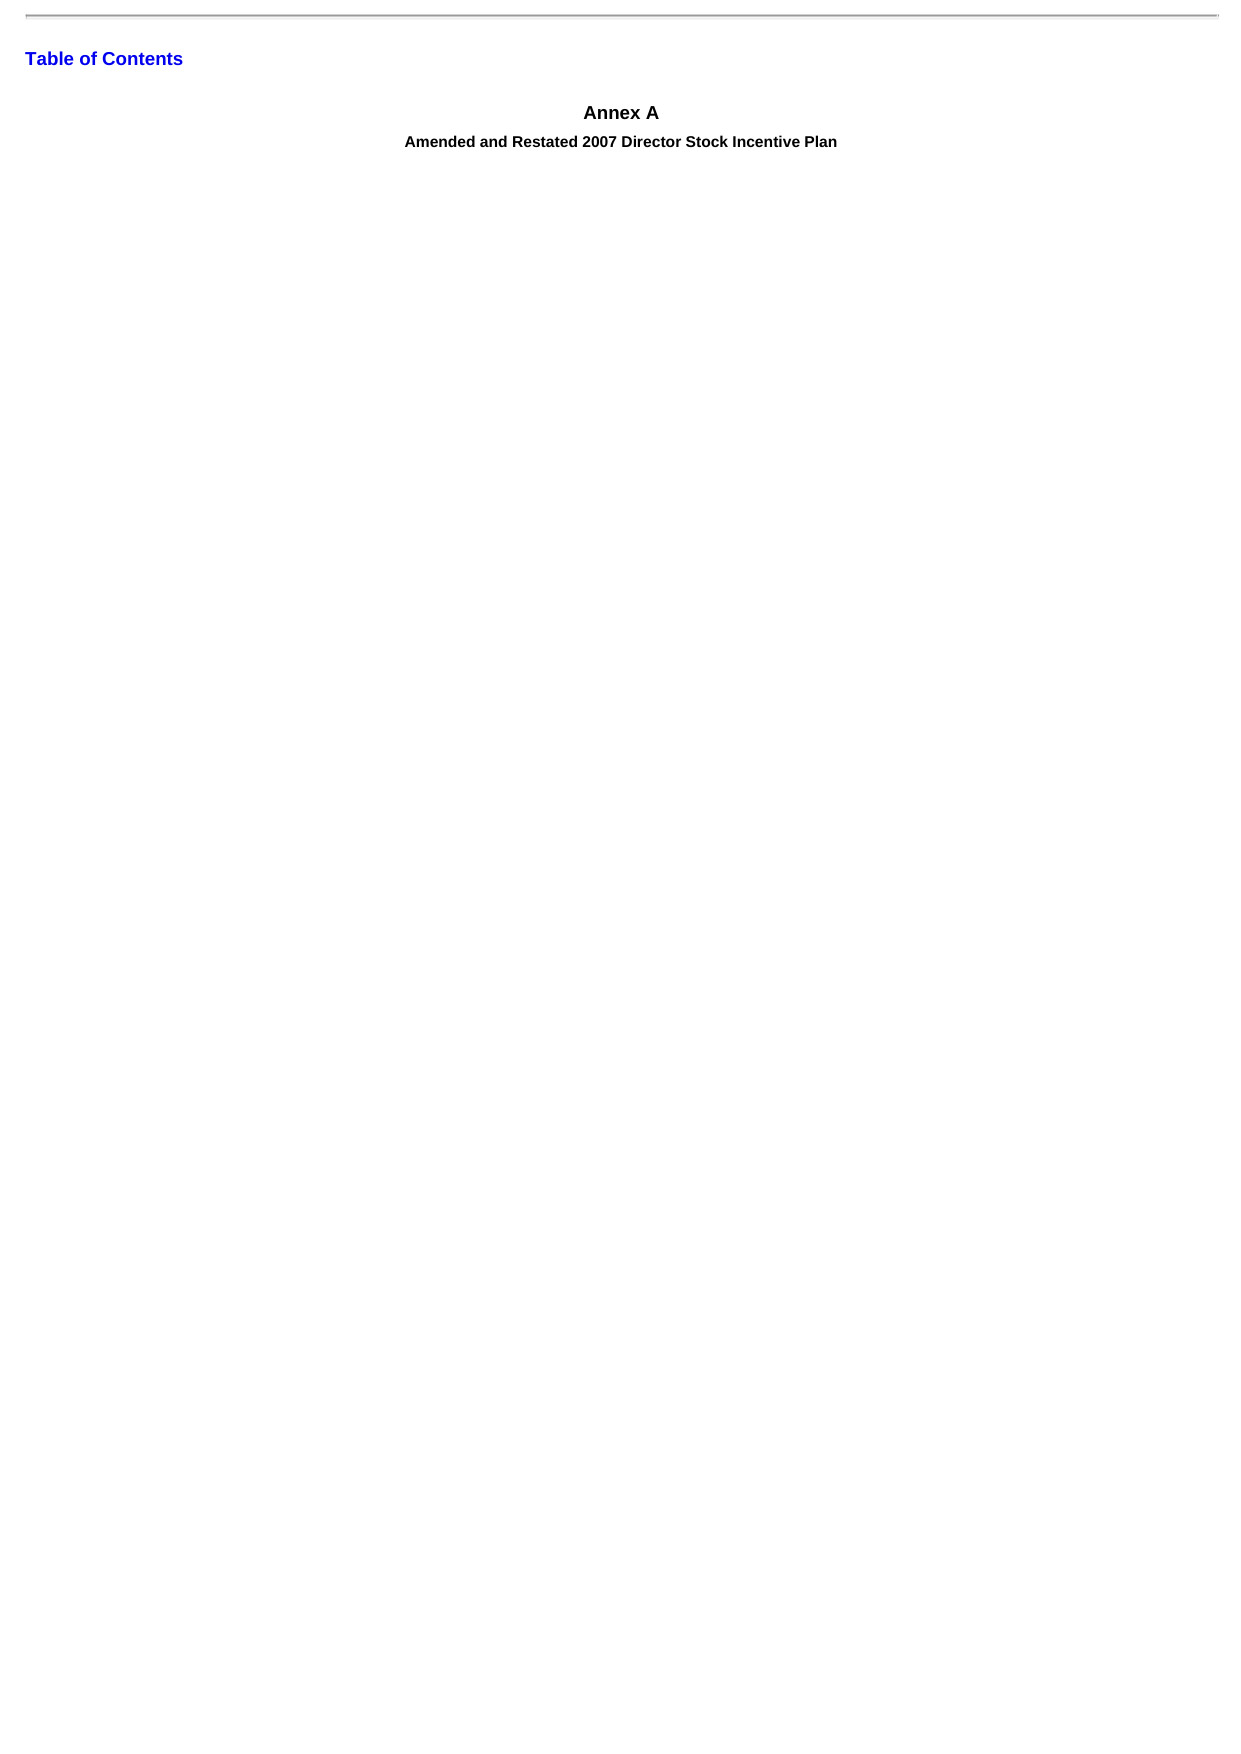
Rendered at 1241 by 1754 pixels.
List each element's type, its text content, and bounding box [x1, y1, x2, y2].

picture [23, 14, 1220, 21]
text Table of Contents [25, 48, 1090, 69]
text Annex A [25, 102, 1217, 123]
text Amended and Restated 2007 Director Stock Incentive Plan [25, 133, 1217, 151]
